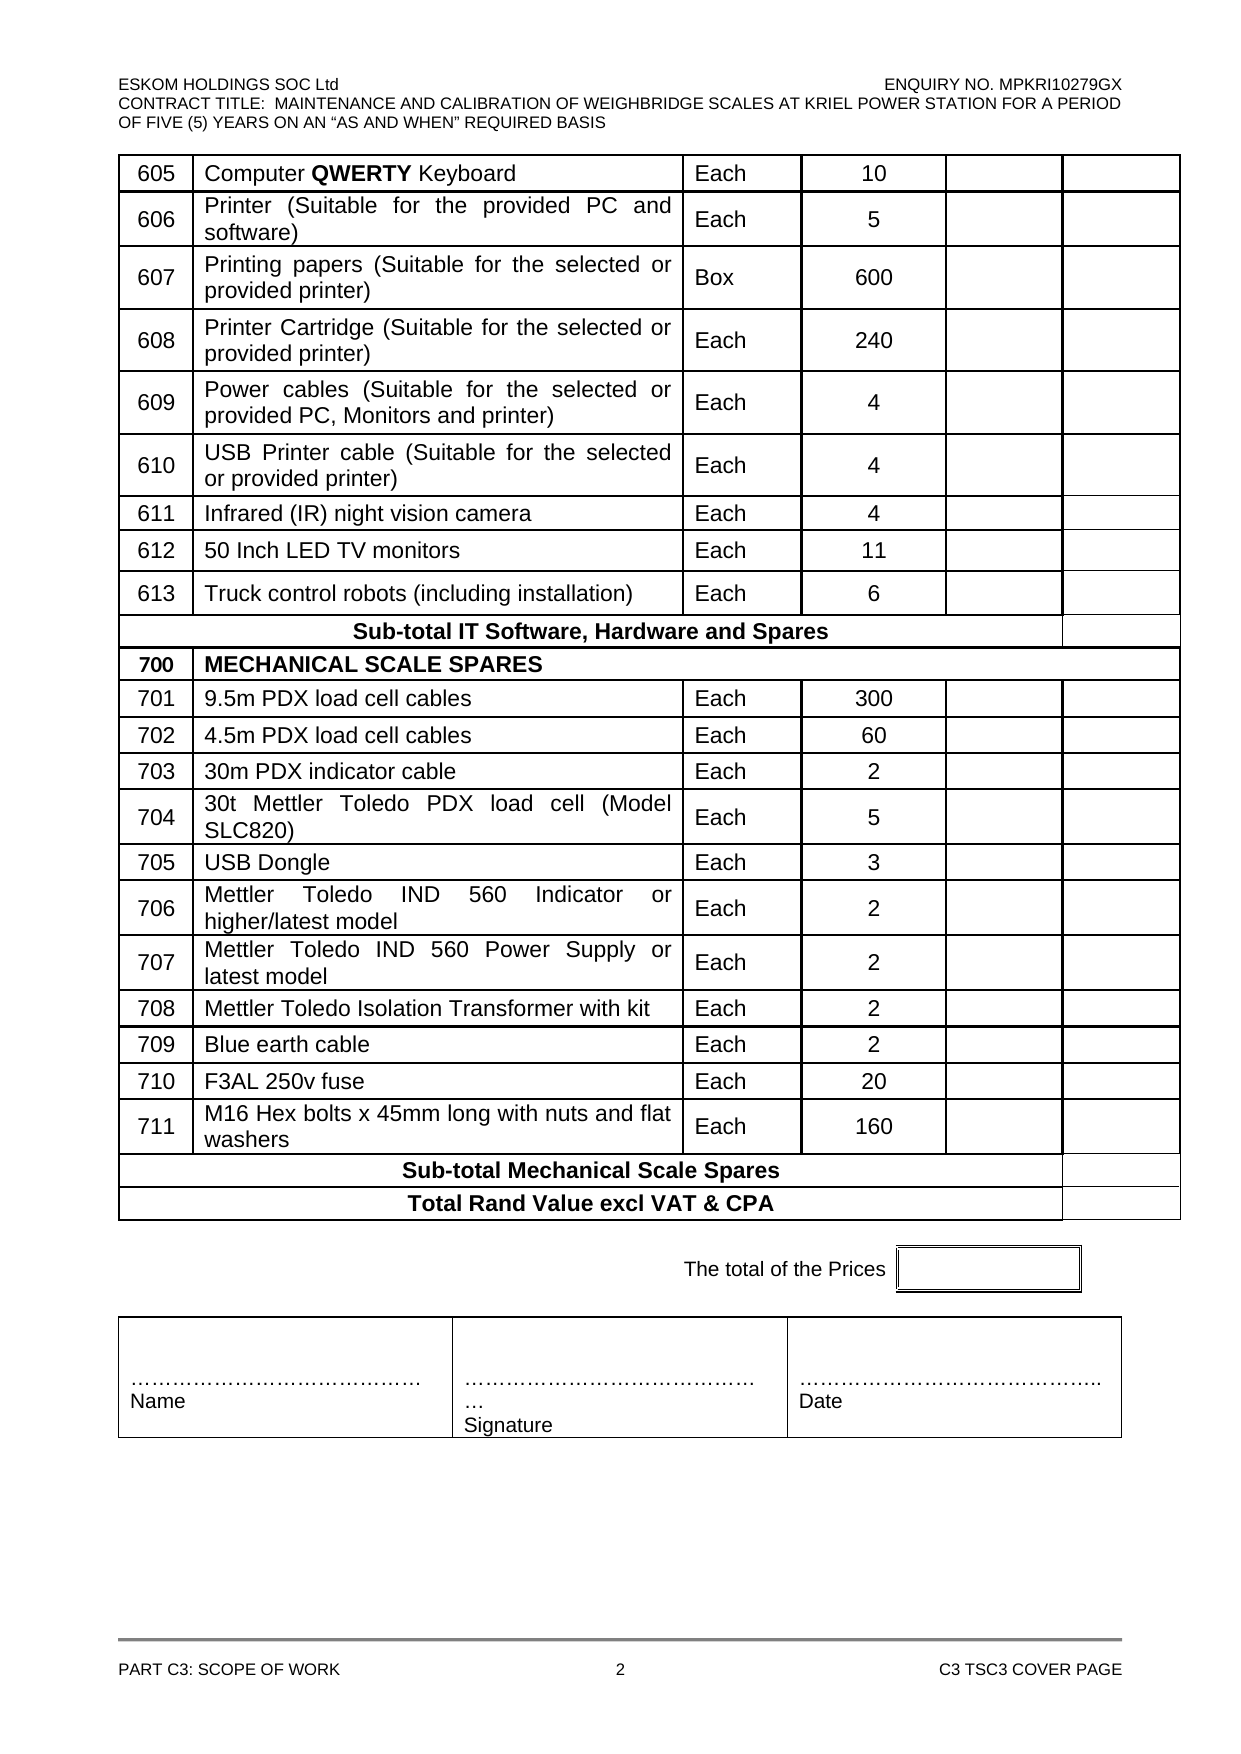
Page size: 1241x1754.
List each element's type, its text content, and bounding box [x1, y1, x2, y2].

table_cell 611 [120, 497, 192, 529]
table_cell 4.5m PDX load cell cables [194, 718, 682, 752]
table_cell [1063, 1154, 1180, 1186]
table_cell 240 [803, 310, 945, 370]
table_cell [947, 1100, 1061, 1153]
table_cell [1064, 496, 1179, 529]
table_cell 5 [803, 790, 945, 843]
table_cell [947, 372, 1061, 433]
table_cell Each [684, 435, 800, 495]
table_cell Each [684, 1028, 800, 1062]
table_cell [947, 310, 1061, 370]
table_cell Each [684, 936, 800, 989]
table_cell Box [684, 247, 800, 308]
table_cell [947, 572, 1061, 613]
table_cell 4 [803, 435, 945, 495]
table_cell 30t Mettler Toledo PDX load cell (Model SLC820) [194, 790, 682, 843]
table_cell [947, 435, 1061, 495]
table_cell Mettler Toledo IND 560 Power Supply or latest model [194, 936, 682, 989]
table_cell Sub-total IT Software, Hardware and Spares [120, 616, 1062, 646]
table_cell 300 [803, 681, 945, 716]
table_cell [947, 247, 1061, 308]
table_cell 20 [803, 1064, 945, 1098]
table_cell [947, 790, 1061, 843]
table_cell [1063, 1186, 1180, 1218]
table_cell [1064, 1064, 1179, 1098]
table_cell Each [684, 531, 800, 570]
table_cell [947, 881, 1061, 934]
table_cell MECHANICAL SCALE SPARES [194, 649, 1179, 679]
table_cell [1064, 845, 1179, 879]
table_cell 50 Inch LED TV monitors [194, 531, 682, 570]
table_cell [1064, 754, 1179, 788]
table_cell Power cables (Suitable for the selected or provided PC, Monitors and printer) [194, 372, 682, 433]
table_header …………………………………… Name [119, 1318, 452, 1437]
table_cell Infrared (IR) night vision camera [194, 497, 682, 529]
table_cell [947, 845, 1061, 879]
table_header [897, 1248, 1079, 1289]
table_cell 4 [803, 497, 945, 529]
table_cell 608 [120, 310, 192, 370]
table_cell [1064, 530, 1179, 570]
table_cell F3AL 250v fuse [194, 1064, 682, 1098]
table_cell USB Dongle [194, 845, 682, 879]
table_cell Each [684, 845, 800, 879]
table_cell 704 [120, 790, 192, 843]
table_cell 705 [120, 845, 192, 879]
table_cell 607 [120, 247, 192, 308]
table_cell 706 [120, 881, 192, 934]
table_cell Each [684, 790, 800, 843]
table_cell 9.5m PDX load cell cables [194, 681, 682, 716]
table_cell Printing papers (Suitable for the selected or provided printer) [194, 247, 682, 308]
table_cell 606 [120, 193, 192, 245]
table_cell 6 [803, 572, 945, 613]
table_cell 605 [120, 156, 192, 190]
table_cell [1064, 1028, 1179, 1062]
table_cell [1064, 156, 1179, 190]
table_cell [947, 1028, 1061, 1062]
table_cell Mettler Toledo Isolation Transformer with kit [194, 991, 682, 1025]
table_cell 708 [120, 991, 192, 1025]
table_cell [1064, 571, 1179, 613]
table_cell 612 [120, 531, 192, 570]
table_cell 711 [120, 1100, 192, 1153]
table_cell 702 [120, 718, 192, 752]
table_cell M16 Hex bolts x 45mm long with nuts and flat washers [194, 1100, 682, 1153]
table_cell 703 [120, 754, 192, 788]
table_cell Printer Cartridge (Suitable for the selected or provided printer) [194, 310, 682, 370]
table_cell Each [684, 193, 800, 245]
table_cell 700 [120, 649, 192, 679]
table_cell Each [684, 156, 800, 190]
table_cell 2 [803, 991, 945, 1025]
table_cell 5 [803, 193, 945, 245]
table_cell [1064, 936, 1179, 989]
table_cell [947, 531, 1061, 570]
table_cell [947, 718, 1061, 752]
table_cell Computer QWERTY Keyboard [194, 156, 682, 190]
table_cell 4 [803, 372, 945, 433]
table_cell USB Printer cable (Suitable for the selected or provided printer) [194, 435, 682, 495]
table_cell Each [684, 881, 800, 934]
table_cell 3 [803, 845, 945, 879]
table_cell 30m PDX indicator cable [194, 754, 682, 788]
table_cell [947, 991, 1061, 1025]
table_cell 2 [803, 936, 945, 989]
table_cell [1064, 681, 1179, 716]
table_cell Each [684, 1100, 800, 1153]
table_cell [1064, 372, 1179, 433]
table_cell Each [684, 572, 800, 613]
table_cell Each [684, 497, 800, 529]
table_cell Blue earth cable [194, 1028, 682, 1062]
table_cell [947, 1064, 1061, 1098]
table_cell Truck control robots (including installation) [194, 572, 682, 613]
table_cell 160 [803, 1100, 945, 1153]
table_header …………………………………….. Date [788, 1318, 1121, 1437]
table_cell [947, 193, 1061, 245]
table_cell 613 [120, 572, 192, 613]
table_cell 609 [120, 372, 192, 433]
table_cell Each [684, 681, 800, 716]
table_cell [1064, 247, 1179, 308]
table_cell Total Rand Value excl VAT & CPA [120, 1188, 1062, 1218]
table_cell 610 [120, 435, 192, 495]
table_cell 600 [803, 247, 945, 308]
table_cell [1064, 790, 1179, 843]
table_cell [947, 754, 1061, 788]
table_cell [1064, 881, 1179, 934]
table_cell [1064, 193, 1179, 245]
table_cell Each [684, 372, 800, 433]
table_cell 60 [803, 718, 945, 752]
table_cell Each [684, 1064, 800, 1098]
table_cell Each [684, 718, 800, 752]
table_cell Each [684, 754, 800, 788]
table_cell [1063, 615, 1180, 646]
table_cell [1064, 991, 1179, 1025]
table_cell 2 [803, 1028, 945, 1062]
table_cell 701 [120, 681, 192, 716]
table_cell 709 [120, 1028, 192, 1062]
table_cell Each [684, 310, 800, 370]
table_cell 707 [120, 936, 192, 989]
table_cell 10 [803, 156, 945, 190]
table_cell 2 [803, 881, 945, 934]
table_cell [947, 156, 1061, 190]
table_cell [1064, 1100, 1179, 1153]
table_cell [1064, 310, 1179, 370]
table_cell [1064, 718, 1179, 752]
table_cell [947, 936, 1061, 989]
table_cell Mettler Toledo IND 560 Indicator or higher/latest model [194, 881, 682, 934]
table_cell [947, 681, 1061, 716]
table_cell [1064, 435, 1179, 495]
table_cell Each [684, 991, 800, 1025]
table_cell [947, 497, 1061, 529]
table_cell 2 [803, 754, 945, 788]
table_cell 710 [120, 1064, 192, 1098]
table_cell 11 [803, 531, 945, 570]
table_header The total of the Prices [118, 1245, 897, 1289]
table_cell Sub-total Mechanical Scale Spares [120, 1155, 1062, 1186]
table_cell Printer (Suitable for the provided PC and software) [194, 193, 682, 245]
table_header ……………………………………… Signature [453, 1318, 787, 1437]
